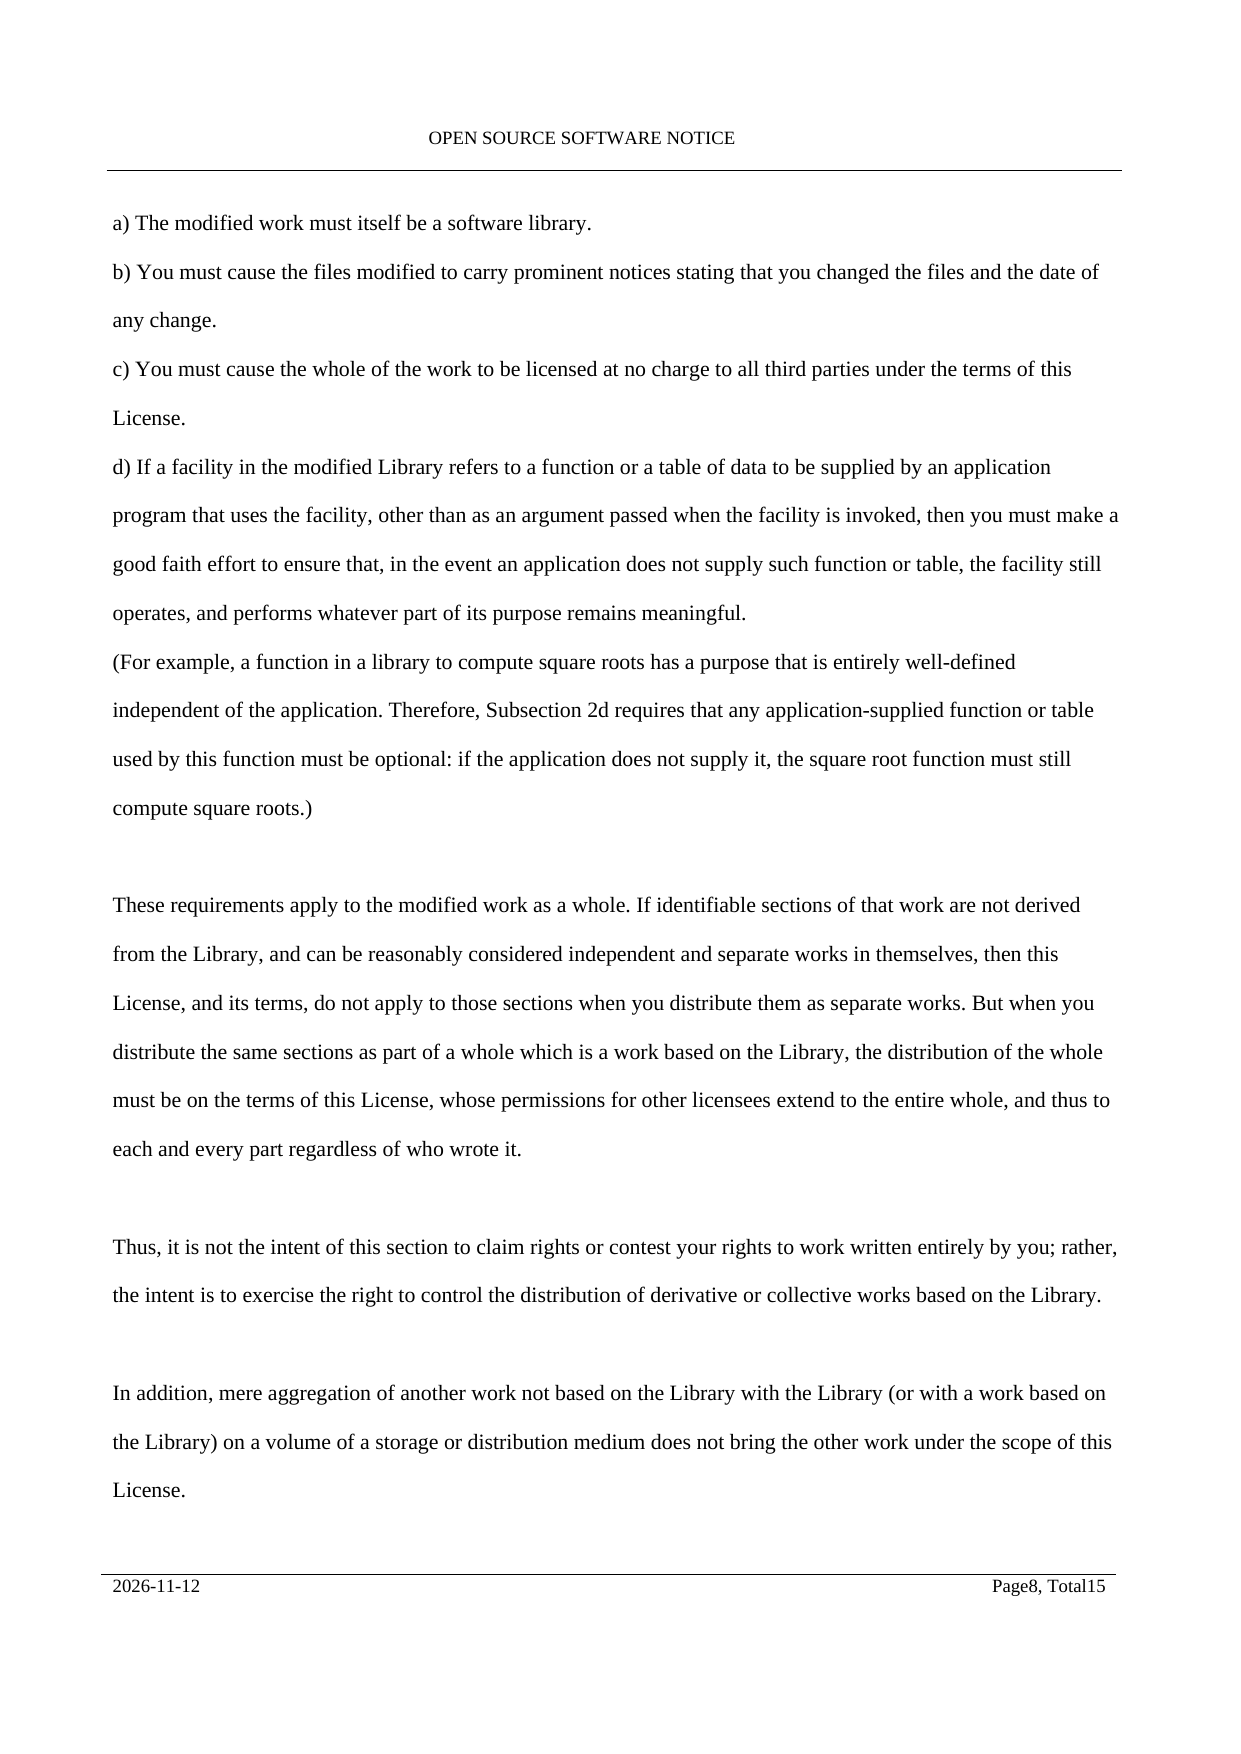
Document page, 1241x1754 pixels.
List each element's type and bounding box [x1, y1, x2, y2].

text [112, 206, 1128, 1506]
